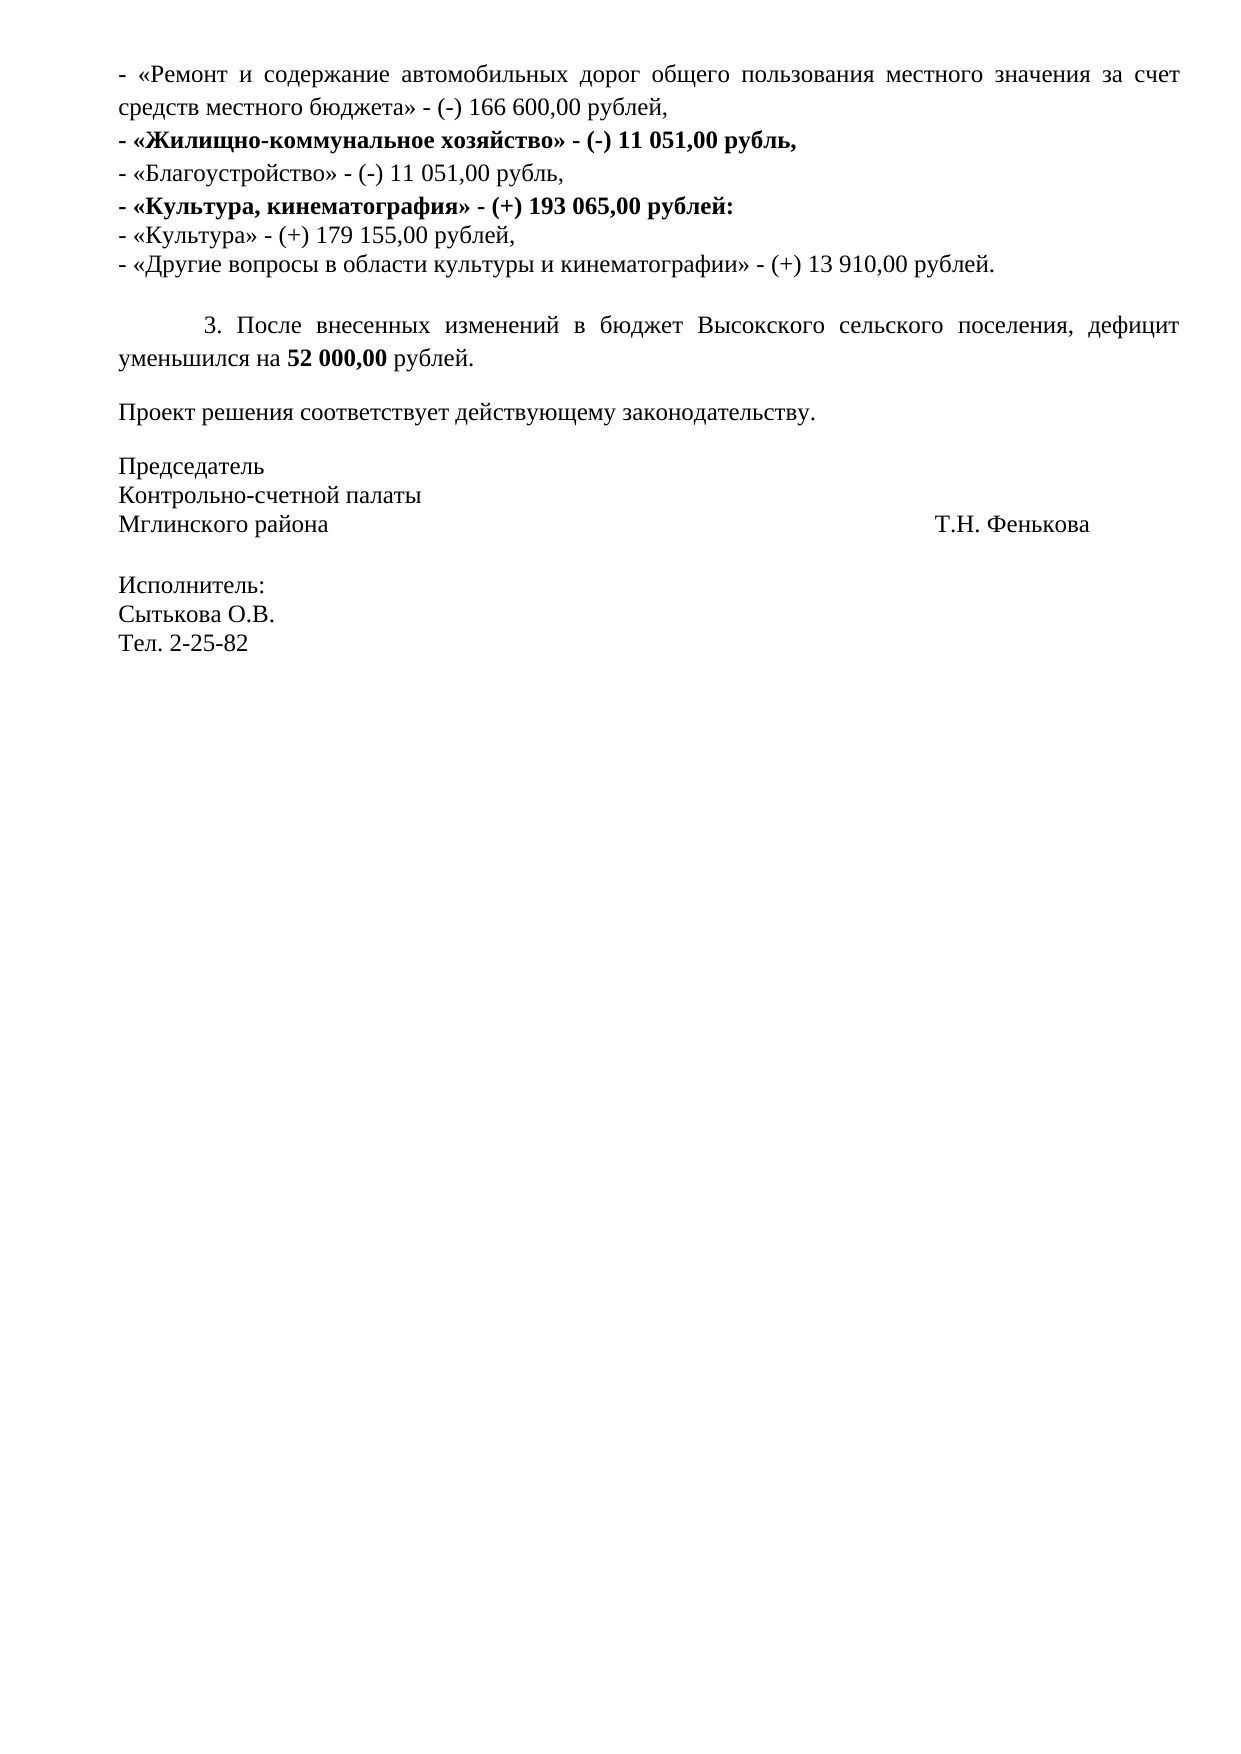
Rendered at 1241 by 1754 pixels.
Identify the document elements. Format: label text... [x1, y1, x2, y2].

text Проект решения соответствует действующему законодательству. [118, 397, 1181, 426]
text - «Ремонт и содержание автомобильных дорог общего пользования местного значения за счет средств местного бюджета» - (-) 166 600,00 рублей, [118, 59, 1181, 121]
text Контрольно-счетной палаты [118, 480, 1181, 509]
text Сытькова О.В. [118, 599, 1181, 628]
text - «Жилищно-коммунальное хозяйство» - (-) 11 051,00 рубль, [118, 125, 1181, 154]
text - «Культура, кинематография» - (+) 193 065,00 рублей: [118, 191, 1181, 220]
text Тел. 2-25-82 [118, 628, 1181, 657]
text - «Другие вопросы в области культуры и кинематографии» - (+) 13 910,00 рублей. [118, 249, 1181, 277]
text Мглинского района Т.Н. Фенькова [118, 509, 1181, 537]
text - «Культура» - (+) 179 155,00 рублей, [118, 220, 1181, 249]
text 3. После внесенных изменений в бюджет Высокского сельского поселения, дефицит уменьшился на 52 000,00 рублей. [118, 311, 1181, 372]
text Председатель [118, 451, 1181, 480]
text Исполнитель: [118, 571, 1181, 599]
text - «Благоустройство» - (-) 11 051,00 рубль, [118, 158, 1181, 187]
